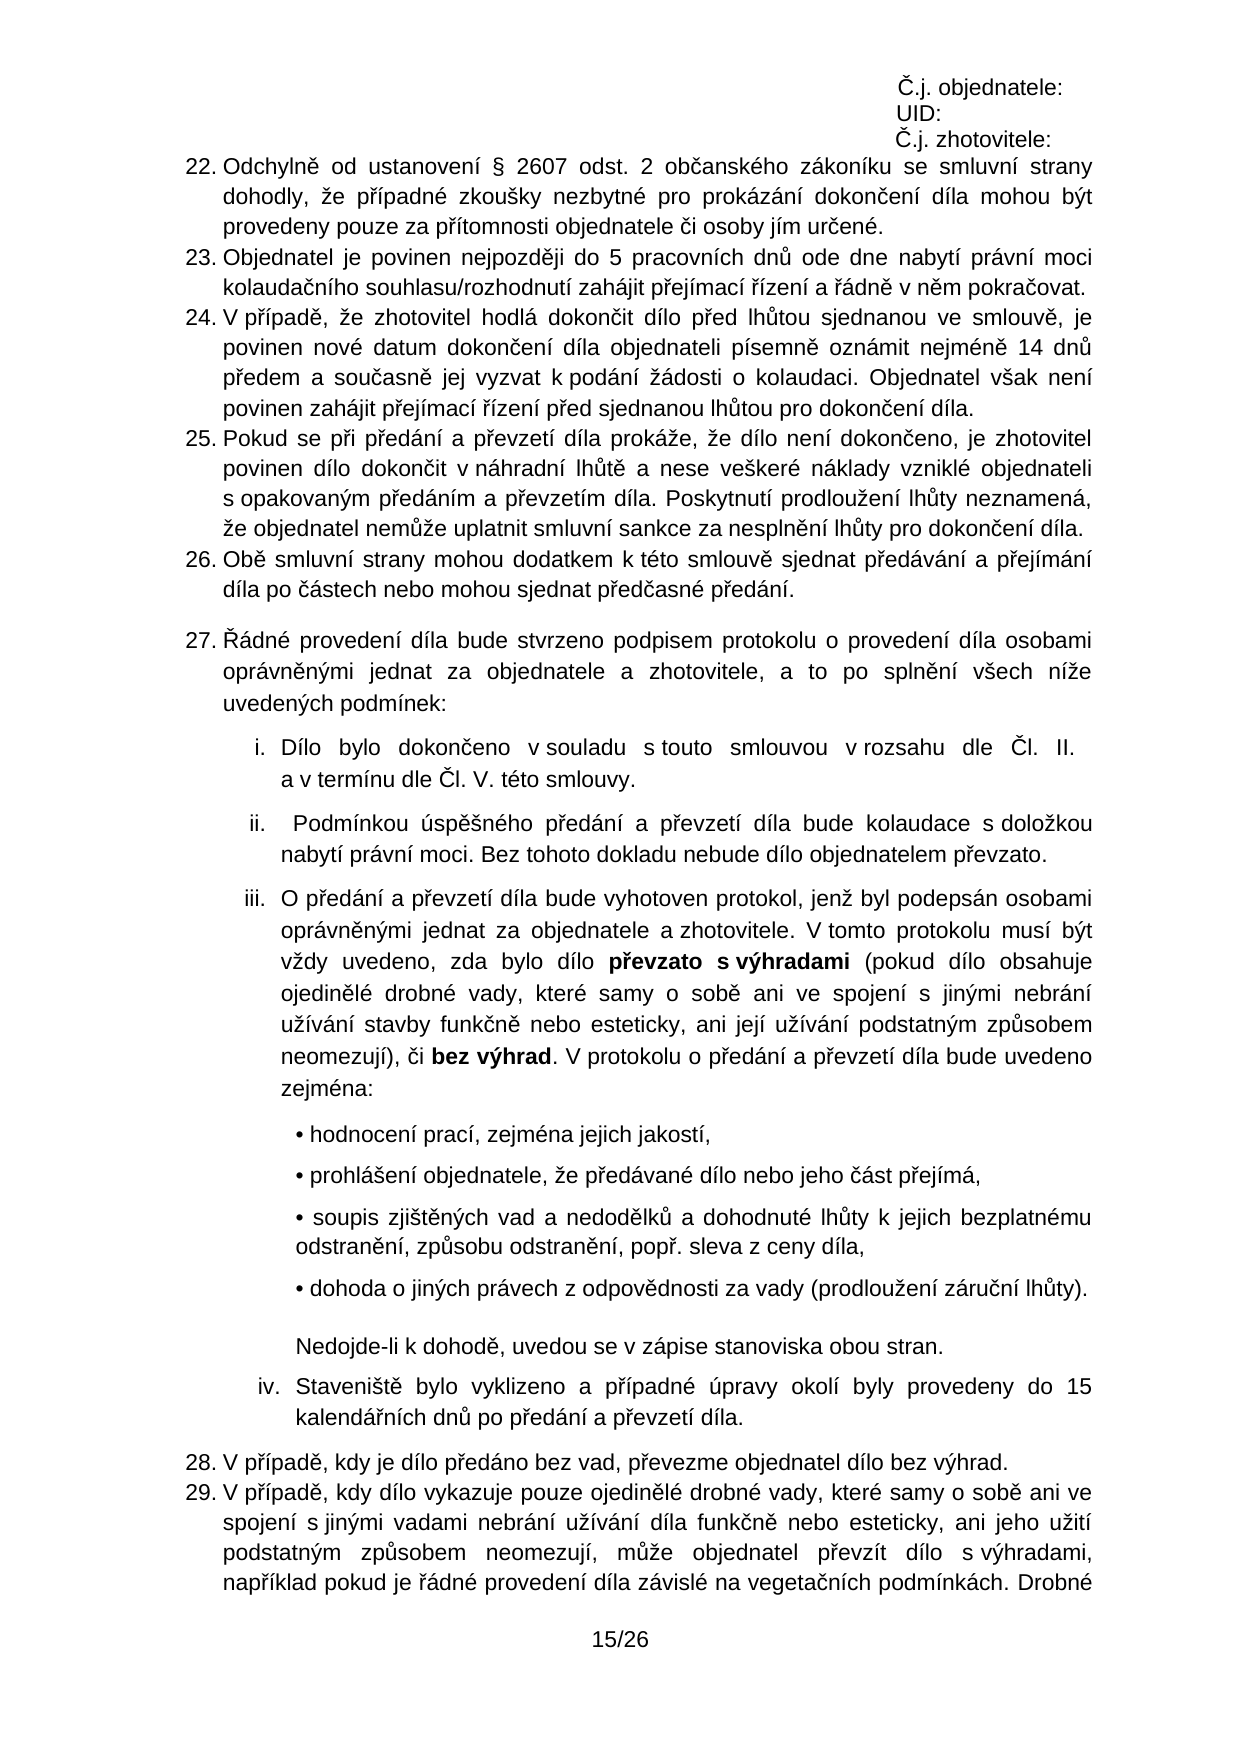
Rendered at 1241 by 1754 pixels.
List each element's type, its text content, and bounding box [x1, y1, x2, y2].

list Staveniště bylo vyklizeno a případné úpravy okolí byly provedeny do 15 kalendářních dnů po předání a převzetí díla. [281, 1373, 1093, 1431]
list O předání a převzetí díla bude vyhotoven protokol, jenž byl podepsán osobami oprávněnými jednat za objednatele a zhotovitele. V tomto protokolu musí být vždy uvedeno, zda bylo dílo převzato s výhradami (pokud dílo obsahuje ojedinělé drobné vady, které samy o sobě ani ve spojení s jinými nebrání užívání stavby funkčně nebo esteticky, ani její užívání podstatným způsobem neomezují), či bez výhrad. V protokolu o předání a převzetí díla bude uvedeno zejména: [266, 885, 1093, 1101]
list Objednatel je povinen nejpozději do 5 pracovních dnů ode dne nabytí právní moci kolaudačního souhlasu/rozhodnutí zahájit přejímací řízení a řádně v něm pokračovat. [185, 243, 1093, 300]
list Pokud se při předání a převzetí díla prokáže, že dílo není dokončeno, je zhotovitel povinen dílo dokončit v náhradní lhůtě a nese veškeré náklady vzniklé objednateli s opakovaným předáním a převzetím díla. Poskytnutí prodloužení lhůtyneznamená, že objednatel nemůže uplatnit smluvní sankce za nesplnění lhůty pro dokončení díla. [185, 425, 1093, 542]
list Řádné provedení díla bude stvrzeno podpisem protokolu o provedení díla osobami oprávněnými jednat za objednatele a zhotovitele, a to po splnění všech níže uvedených podmínek: [185, 627, 1093, 716]
text • dohoda o jiných právech z odpovědnosti za vady (prodloužení záruční lhůty). [221, 1273, 1093, 1302]
list Obě smluvní strany mohou dodatkem k této smlouvě sjednat předávání a přejímání díla po částech nebo mohou sjednat předčasné předání. [185, 546, 1093, 602]
list Podmínkou úspěšného předání a převzetí díla bude kolaudace s doložkou nabytí právní moci. Bez tohoto dokladu nebude dílo objednatelem převzato. [266, 809, 1093, 867]
text • soupis zjištěných vad a nedodělků a dohodnuté lhůty k jejich bezplatnému odstranění, způsobu odstranění, popř. sleva z ceny díla, [295, 1202, 1093, 1260]
list V případě, kdy je dílo předáno bez vad, převezme objednatel dílo bez výhrad. [185, 1448, 1093, 1475]
text Nedojde-li k dohodě, uvedou se v zápise stanoviska obou stran. [221, 1331, 1093, 1360]
list Dílo bylo dokončeno v souladu s touto smlouvou v rozsahu dle Čl. II. a v termínu dle Čl. V. této smlouvy. [266, 734, 1093, 792]
list Odchylně od ustanovení § 2607 odst. 2 občanského zákoníku se smluvní strany dohodly, že případné zkoušky nezbytné pro prokázání dokončení díla mohou být provedeny pouze za přítomnosti objednatele či osoby jím určené. [185, 153, 1093, 239]
text • prohlášení objednatele, že předávané dílo nebo jeho část přejímá, [221, 1160, 1093, 1189]
text • hodnocení prací, zejména jejich jakostí, [221, 1119, 1093, 1148]
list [185, 1479, 1093, 1596]
list V případě, že zhotovitel hodlá dokončit dílo před lhůtou sjednanou ve smlouvě, je povinen nové datum dokončení díla objednateli písemně oznámit nejméně 14 dnů předem a současně jej vyzvat k podání žádosti o kolaudaci. Objednatel však není povinen zahájit přejímací řízení před sjednanou lhůtou pro dokončení díla. [185, 304, 1093, 421]
